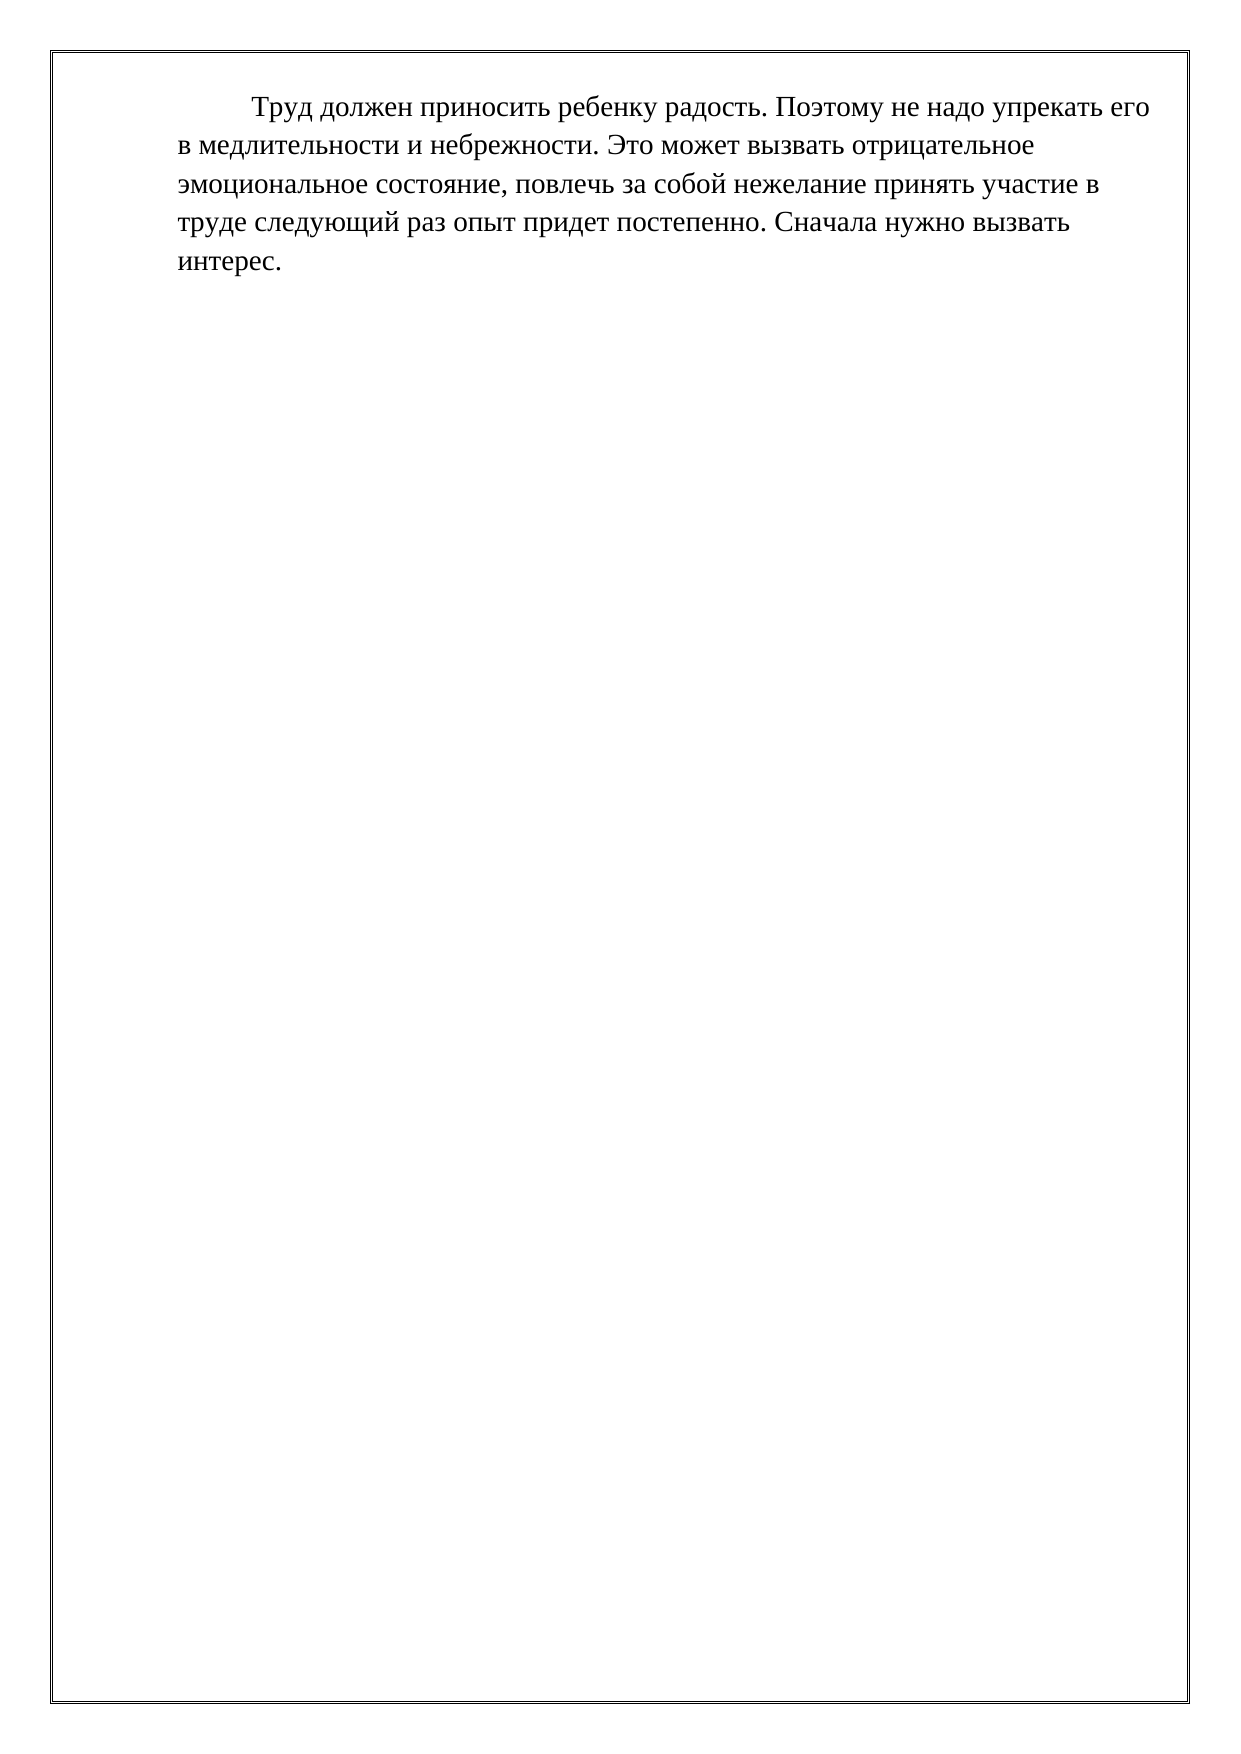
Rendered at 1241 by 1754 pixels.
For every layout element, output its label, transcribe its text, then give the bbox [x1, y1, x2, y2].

text Труд должен приносить ребенку радость. Поэтому не надо упрекать его в медлительности и небрежности. Это может вызвать отрицательное эмоциональное состояние, повлечь за собой нежелание принять участие в труде следующий раз опыт придет постепенно. Сначала нужно вызвать интерес. [177, 89, 1152, 276]
